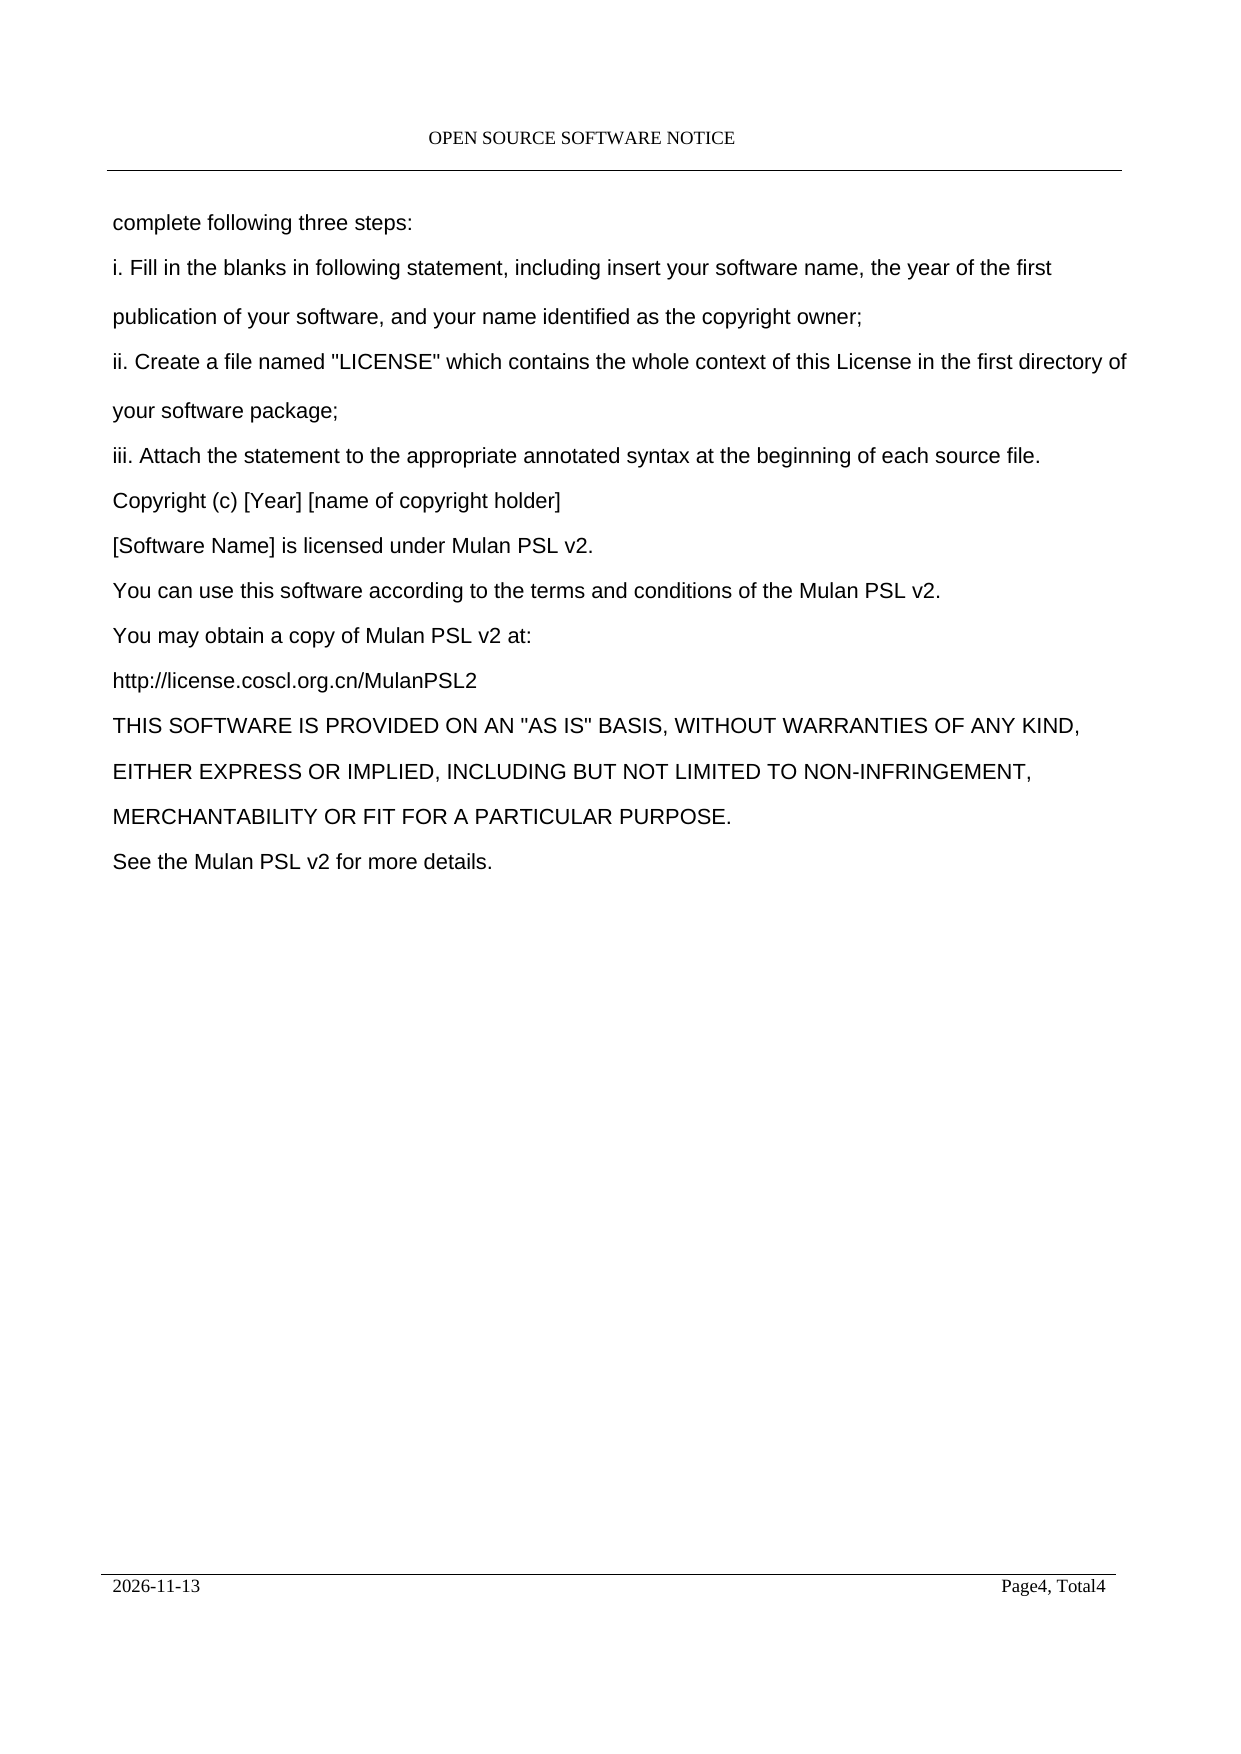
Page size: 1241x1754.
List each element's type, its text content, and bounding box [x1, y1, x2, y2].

text ii. Create a file named "LICENSE" which contains the whole context of this License in the first directory of your software package; [112, 345, 1128, 427]
text You can use this software according to the terms and conditions of the Mulan PSL v2. [112, 574, 1128, 607]
text See the Mulan PSL v2 for more details. [112, 845, 1128, 878]
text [112, 206, 1128, 239]
text [Software Name] is licensed under Mulan PSL v2. [112, 529, 1128, 562]
text EITHER EXPRESS OR IMPLIED, INCLUDING BUT NOT LIMITED TO NON-INFRINGEMENT, [112, 755, 1128, 787]
text http://license.coscl.org.cn/MulanPSL2 [112, 665, 1128, 697]
text Copyright (c) [Year] [name of copyright holder] [112, 484, 1128, 517]
text iii. Attach the statement to the appropriate annotated syntax at the beginning of each source file. [112, 439, 1128, 472]
text MERCHANTABILITY OR FIT FOR A PARTICULAR PURPOSE. [112, 800, 1128, 832]
text You may obtain a copy of Mulan PSL v2 at: [112, 619, 1128, 652]
text i. Fill in the blanks in following statement, including insert your software name, the year of the first publication of your software, and your name identified as the copyright owner; [112, 251, 1128, 333]
text THIS SOFTWARE IS PROVIDED ON AN "AS IS" BASIS, WITHOUT WARRANTIES OF ANY KIND, [112, 710, 1128, 742]
